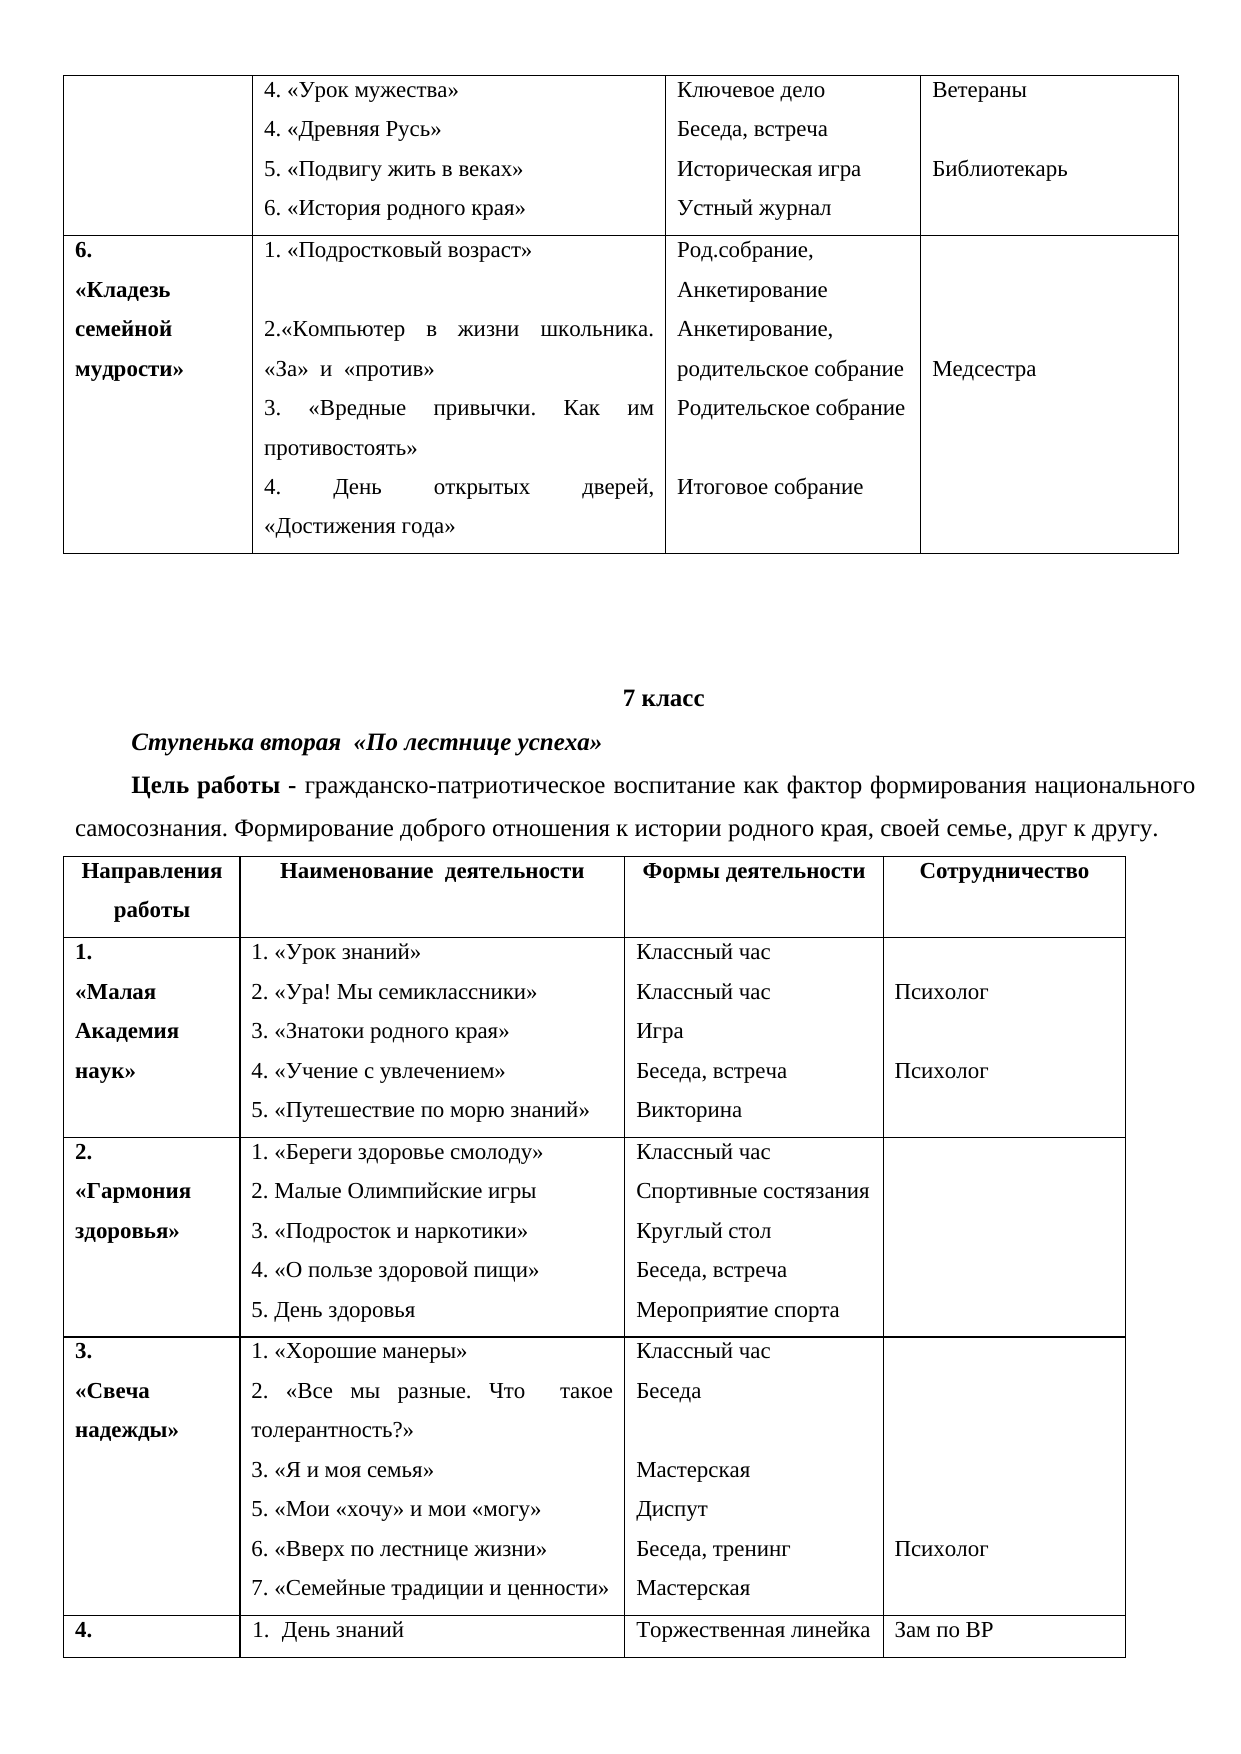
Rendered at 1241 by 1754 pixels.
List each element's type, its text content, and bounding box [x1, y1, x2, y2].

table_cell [64, 76, 252, 235]
table_cell Психолог [884, 1338, 1125, 1615]
text 7 класс [75, 683, 1196, 712]
table_cell 2. «Гармония здоровья» [64, 1138, 239, 1336]
table_cell Психолог Психолог [884, 938, 1125, 1137]
table_cell 6. «Кладезь семейной мудрости» [64, 236, 252, 553]
table_cell 1. «Малая Академия наук» [64, 938, 239, 1137]
table_cell Классный час Классный час Игра Беседа, встреча Викторина [625, 938, 883, 1137]
table_cell 1. «Подростковый возраст» 2.«Компьютер в жизни школьника. «За» и «против» 3. «Вредные привычки. Как им противостоять» 4. День открытых дверей, «Достижения года» [253, 236, 665, 553]
table_cell Зам по ВР Родители [884, 1616, 1125, 1657]
table_cell Классный час Спортивные состязания Круглый стол Беседа, встреча Мероприятие спорта [625, 1138, 883, 1336]
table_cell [253, 76, 665, 235]
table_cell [241, 1616, 624, 1657]
table_header Сотрудничество [884, 857, 1125, 937]
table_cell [666, 76, 920, 235]
table_cell 1. «Береги здоровье смолоду» 2. Малые Олимпийские игры 3. «Подросток и наркотики» 4. «О пользе здоровой пищи» 5. День здоровья [241, 1138, 624, 1336]
table_cell Медсестра [921, 236, 1178, 553]
table_cell Род.собрание, Анкетирование Анкетирование, родительское собрание Родительское собрание Итоговое собрание [666, 236, 920, 553]
text Ступенька вторая «По лестнице успеха» [75, 727, 1196, 755]
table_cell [921, 76, 1178, 235]
text Цель работы - гражданско-патриотическое воспитание как фактор формирования национального самосознания. Формирование доброго отношения к истории родного края, своей семье, друг к другу. [75, 770, 1196, 842]
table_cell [625, 1616, 883, 1657]
table_cell [884, 1138, 1125, 1336]
table_cell 1. «Урок знаний» 2. «Ура! Мы семиклассники» 3. «Знатоки родного края» 4. «Учение с увлечением» 5. «Путешествие по морю знаний» [241, 938, 624, 1137]
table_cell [64, 1616, 239, 1657]
table_cell Классный час Беседа Мастерская Диспут Беседа, тренинг Мастерская [625, 1338, 883, 1615]
table_cell 1. «Хорошие манеры» 2. «Все мы разные. Что такое толерантность?» 3. «Я и моя семья» 5. «Мои «хочу» и мои «могу» 6. «Вверх по лестнице жизни» 7. «Семейные традиции и ценности» [241, 1338, 624, 1615]
table_cell 3. «Свеча надежды» [64, 1338, 239, 1615]
table_header Направления работы [64, 857, 239, 937]
table_header Формы деятельности [625, 857, 883, 937]
table_header Наименование деятельности [241, 857, 624, 937]
